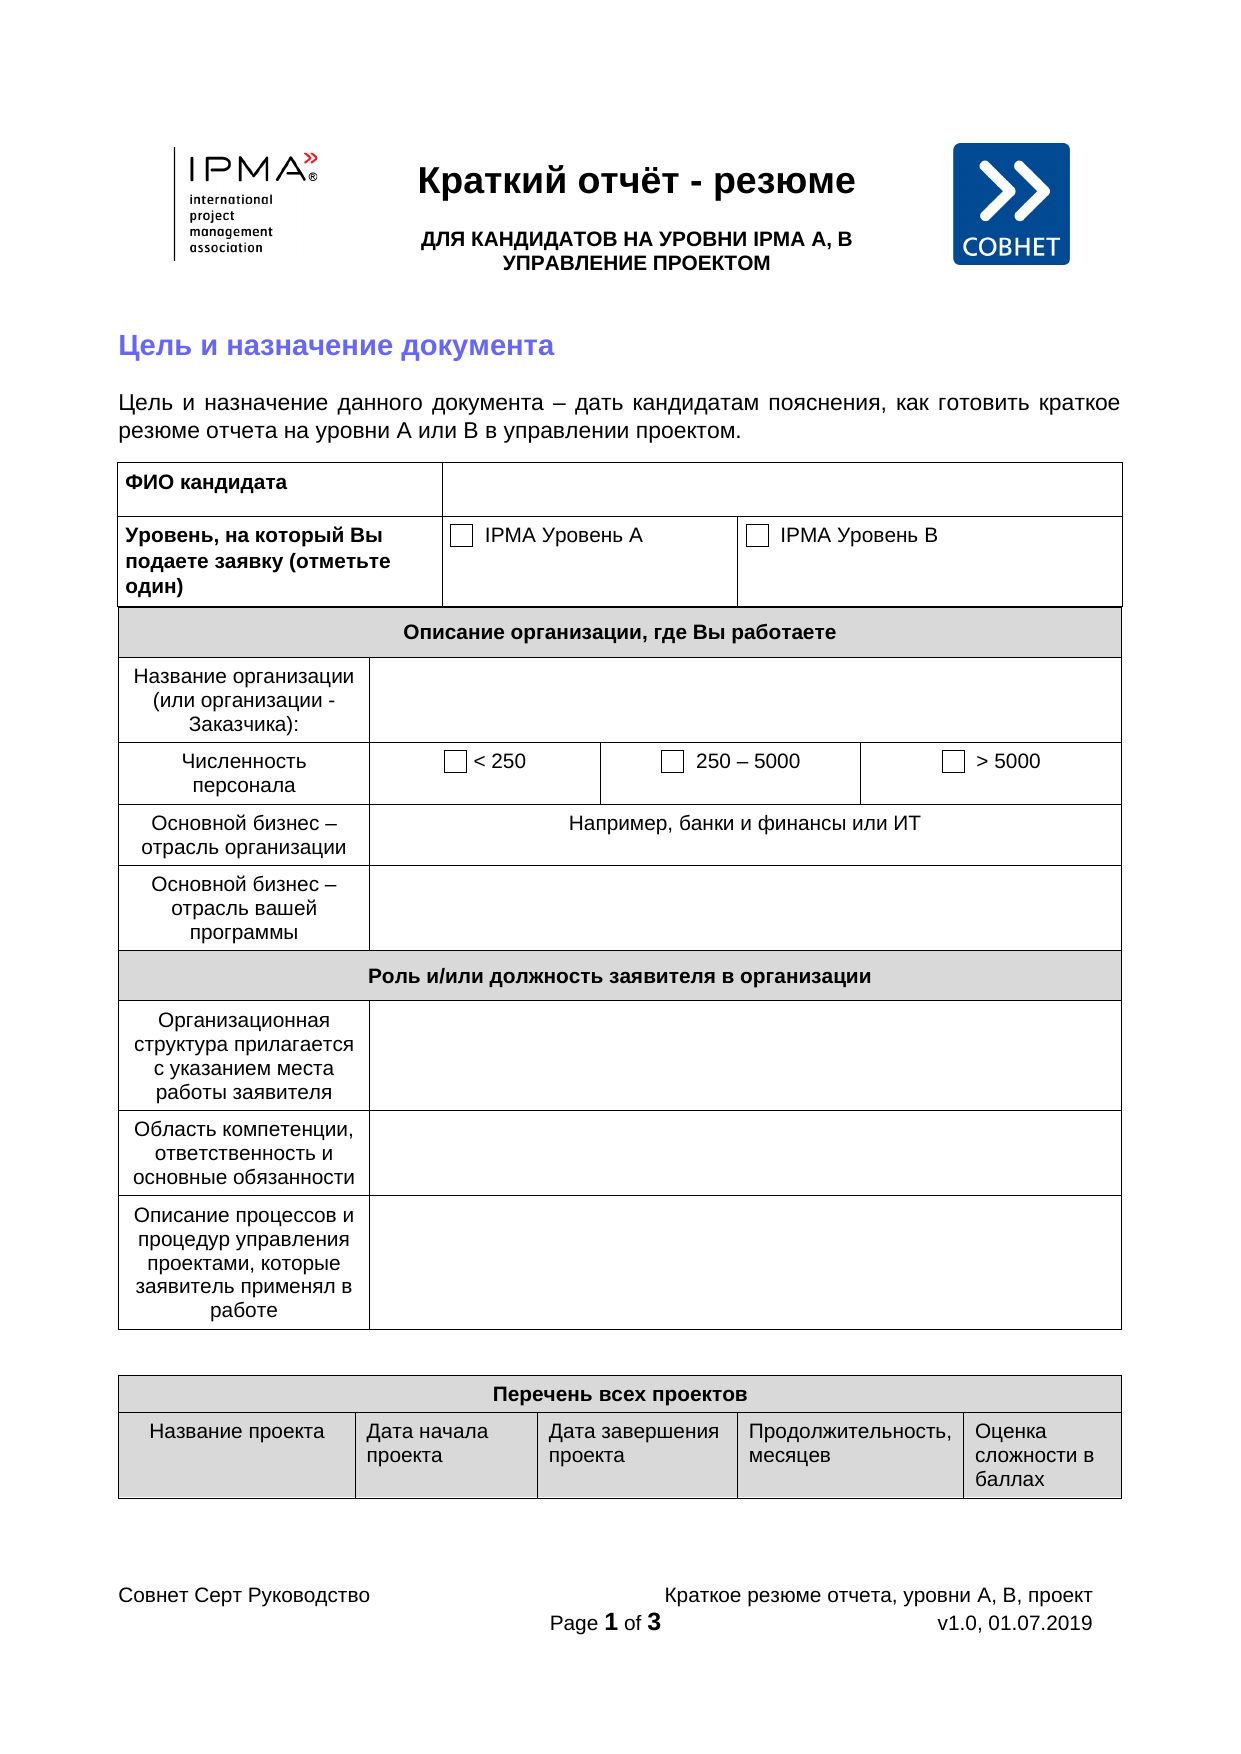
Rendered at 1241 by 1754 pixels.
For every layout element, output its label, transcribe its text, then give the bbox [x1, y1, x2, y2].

table_cell [370, 1111, 1121, 1195]
table_cell 250 – 5000 [601, 743, 860, 803]
table_cell [370, 866, 1121, 950]
table_header Краткий отчёт - резюме ДЛЯ КАНДИДАТОВ НА УРОВНИ IPMA A, В УПРАВЛЕНИЕ Проектом [373, 118, 901, 290]
table_cell IPMA Уровень B [738, 517, 1122, 606]
table_cell Продолжительность, месяцев [738, 1413, 963, 1497]
text Цель и назначение данного документа – дать кандидатам пояснения, как готовить краткое резюме отчета на уровни А или В в управлении проектом. [118, 389, 1122, 443]
table_cell Описание процессов и процедур управления проектами, которые заявитель применял в работе [119, 1196, 369, 1328]
picture [953, 143, 1070, 265]
table_cell Основной бизнес – отрасль вашей программы [119, 866, 369, 950]
table_cell Название проекта [119, 1413, 355, 1497]
table_header ФИО кандидата [118, 463, 442, 516]
table_cell Организационная структура прилагается с указанием места работы заявителя [119, 1001, 369, 1110]
table_cell [370, 658, 1121, 742]
table_header Описание организации, где Вы работаете [119, 608, 1121, 657]
table_cell [370, 1196, 1121, 1328]
table_header [118, 118, 373, 290]
table_header [901, 118, 1122, 290]
text Цель и назначение документа [118, 327, 1122, 361]
table_cell Область компетенции, ответственность и основные обязанности [119, 1111, 369, 1195]
table_cell Название организации (или организации - Заказчика): [119, 658, 369, 742]
table_cell IPMA Уровень A [443, 517, 737, 606]
table_cell Основной бизнес – отрасль организации [119, 805, 369, 865]
table_cell Оценка сложности в баллах [964, 1413, 1121, 1497]
table_cell Дата начала проекта [356, 1413, 537, 1497]
table_cell Уровень, на который Вы подаете заявку (отметьте один) [118, 517, 442, 606]
table_cell Дата завершения проекта [538, 1413, 737, 1497]
table_cell Численность персонала [119, 743, 369, 803]
picture [173, 147, 318, 261]
table_cell < 250 [370, 743, 600, 803]
table_cell Например, банки и финансы или ИТ [370, 805, 1121, 865]
table_header Перечень всех проектов [119, 1376, 1121, 1412]
table_cell [370, 1001, 1121, 1110]
table_cell > 5000 [861, 743, 1121, 803]
table_header [443, 463, 1122, 516]
table_cell Роль и/или должность заявителя в организации [119, 951, 1121, 1000]
